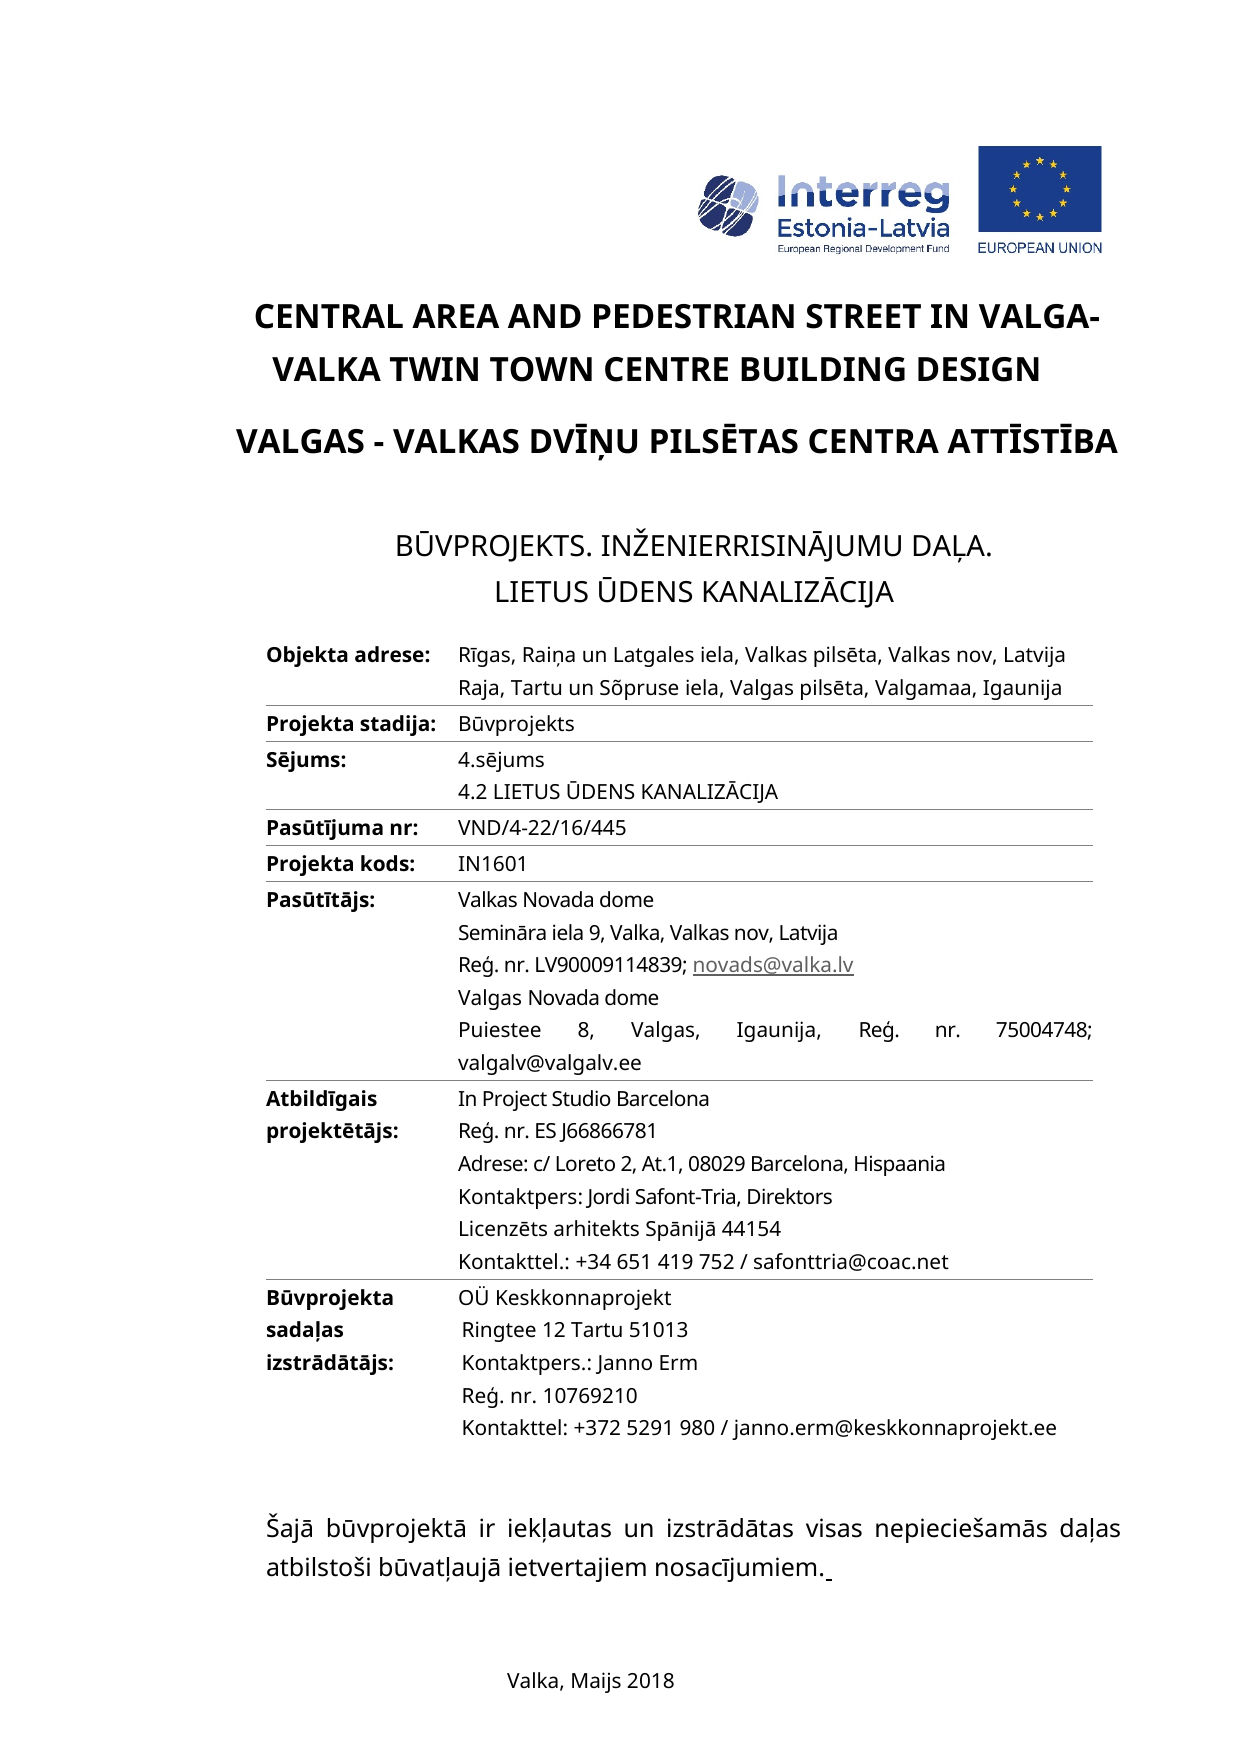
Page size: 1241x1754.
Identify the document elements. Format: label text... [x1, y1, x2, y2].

table_cell Pasūtījuma nr: [266, 810, 458, 845]
table_header Rīgas, Raiņa un Latgales iela, Valkas pilsēta, Valkas nov, Latvija Raja, Tartu un Sõpruse iela, Valgas pilsēta, Valgamaa, Igaunija [458, 637, 1093, 705]
table_cell Būvprojekts [458, 706, 1093, 741]
table_cell In Project Studio Barcelona Reģ. nr. ES J66866781 Adrese: c/ Loreto 2, At.1, 08029 Barcelona, Hispaania Kontaktpers: Jordi Safont-Tria, Direktors Licenzēts arhitekts Spānijā 44154 Kontakttel.: +34 651 419 752 / safonttria@coac.net [458, 1081, 1093, 1117]
table_cell Atbildīgais projektētājs: [266, 1081, 458, 1279]
table_cell Valkas Novada dome Semināra iela 9, Valka, Valkas nov, Latvija Reģ. nr. LV90009114839; novads@valka.lv Valgas Novada dome Puiestee 8, Valgas, Igaunija, Reģ. nr. 75004748; valgalv@valgalv.ee [458, 1011, 1093, 1080]
table_cell IN1601 [458, 846, 1093, 881]
table_cell Projekta stadija: [266, 706, 458, 741]
text CENTRAL AREA AND PEDESTRIAN STREET IN VALGA-VALKA TWIN TOWN CENTRE BUILDING DESIGN [192, 293, 1122, 391]
text BŪVPROJEKTS. INŽENIERRISINĀJUMU DAĻA. LIETUS ŪDENS KANALIZĀCIJA [266, 525, 1122, 611]
table_cell OÜ Keskkonnaprojekt Ringtee 12 Tartu 51013 Kontaktpers.: Janno Erm Reģ. nr. 10769210 Kontakttel: +372 5291 980 / janno.erm@keskkonnaprojekt.ee [458, 1280, 1093, 1445]
table_cell Sējums: [266, 742, 458, 809]
table_cell Būvprojekta sadaļas izstrādātājs: [266, 1280, 458, 1445]
table_cell In Project Studio Barcelona Reģ. nr. ES J66866781 Adrese: c/ Loreto 2, At.1, 08029 Barcelona, Hispaania Kontaktpers: Jordi Safont-Tria, Direktors Licenzēts arhitekts Spānijā 44154 Kontakttel.: +34 651 419 752 / safonttria@coac.net [458, 1243, 1093, 1279]
table_header Objekta adrese: [266, 637, 458, 705]
table_cell VND/4-22/16/445 [458, 810, 1093, 845]
table_cell 4.sējums 4.2 LIETUS ŪDENS KANALIZĀCIJA [458, 742, 1093, 809]
table_cell Projekta kods: [266, 846, 458, 881]
picture [675, 132, 1123, 269]
text Šajā būvprojektā ir iekļautas un izstrādātas visas nepieciešamās daļas atbilstoši būvatļaujā ietvertajiem nosacījumiem. [266, 1511, 1122, 1584]
text VALGAS - VALKAS DVĪŅU PILSĒTAS CENTRA ATTĪSTĪBA [192, 418, 1122, 500]
table_cell Pasūtītājs: [266, 882, 458, 1080]
